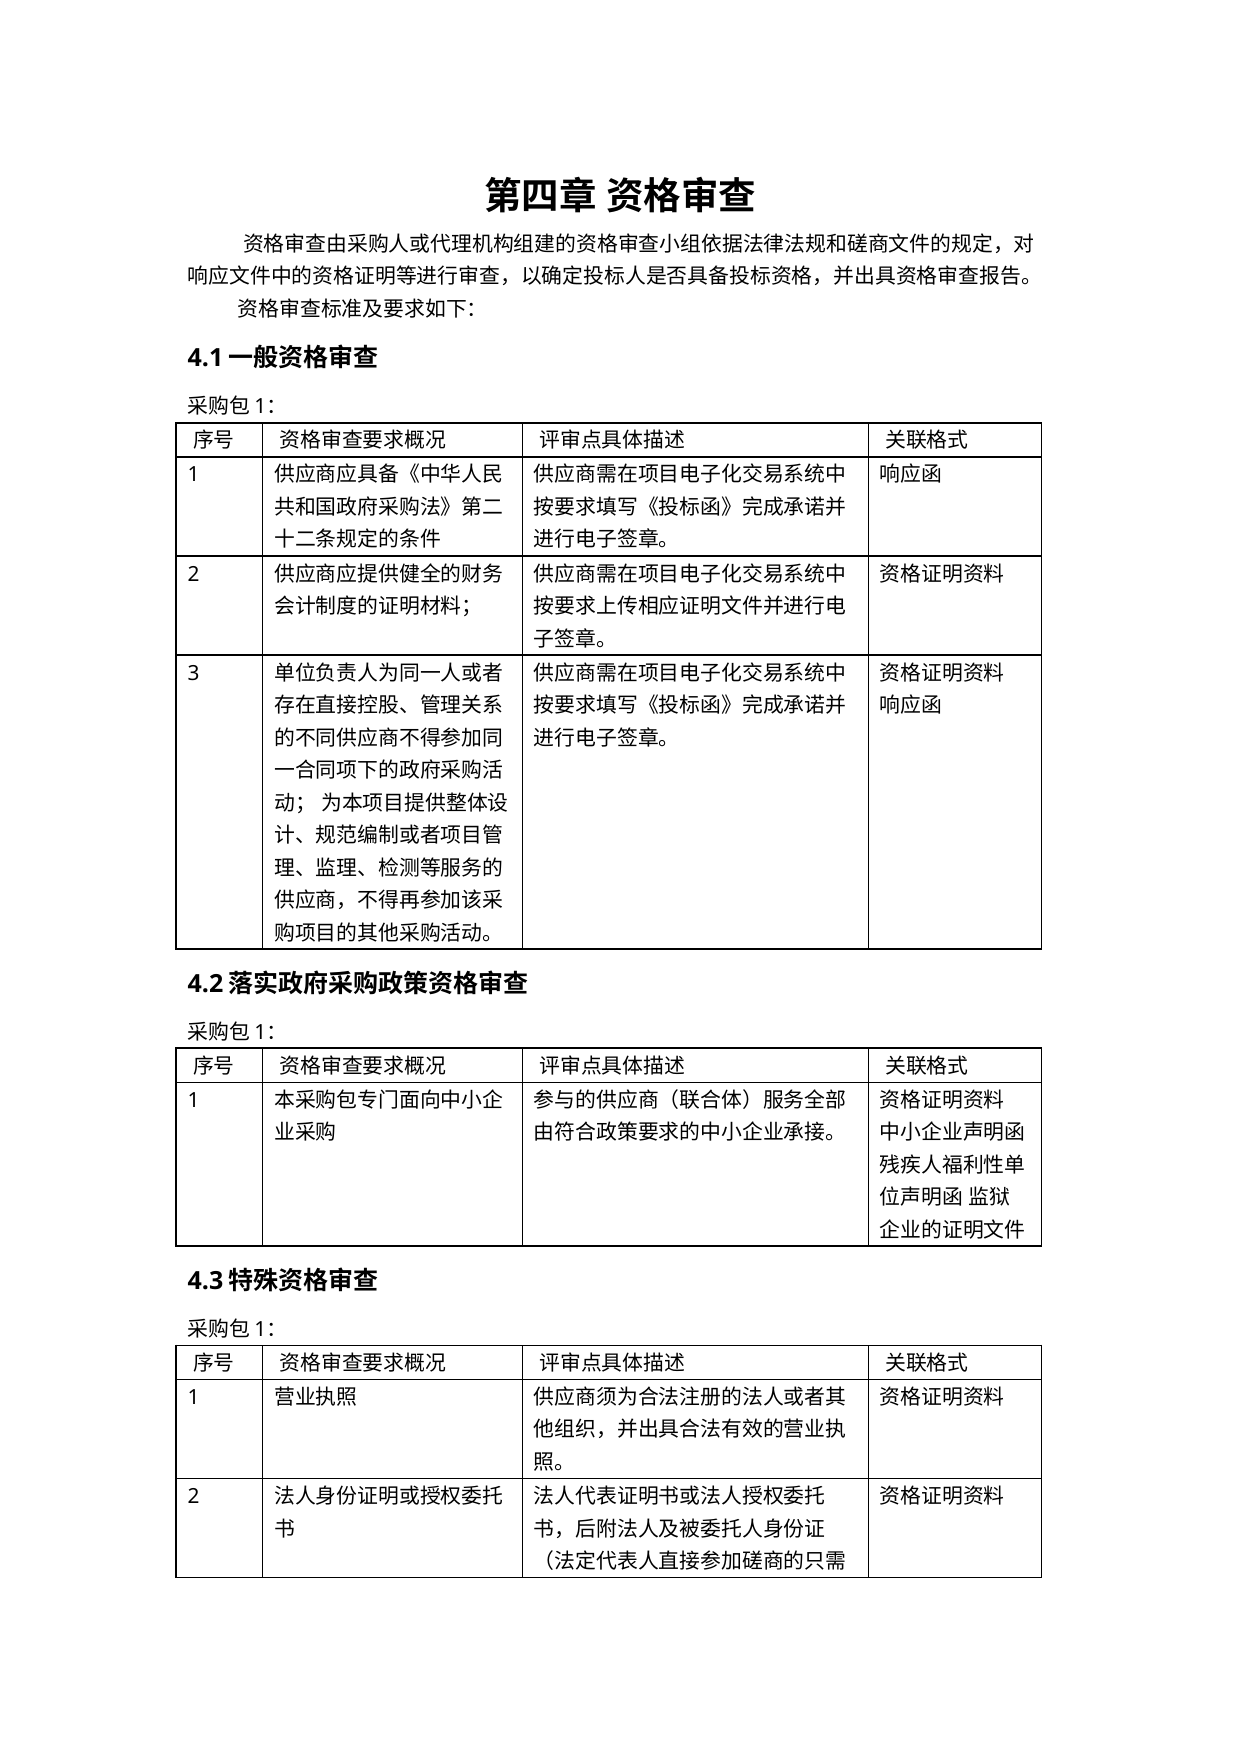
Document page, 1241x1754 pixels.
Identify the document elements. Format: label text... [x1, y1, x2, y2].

text 4.3特殊资格审查 [187, 1247, 1053, 1312]
table_cell 本采购包专门面向中小企业采购 [263, 1083, 522, 1245]
table_cell 1 [177, 458, 262, 555]
table_header 资格审查要求概况 [263, 424, 522, 456]
table_header 序号 [177, 424, 262, 456]
table_cell 资格证明资料 [869, 1479, 1041, 1577]
table_cell 供应商应提供健全的财务会计制度的证明材料； [263, 557, 522, 654]
table_cell 供应商需在项目电子化交易系统中按要求上传相应证明文件并进行电子签章。 [523, 557, 868, 654]
table_cell 响应函 [869, 458, 1041, 555]
table_cell 1 [177, 1083, 262, 1245]
table_cell 供应商需在项目电子化交易系统中按要求填写《投标函》完成承诺并进行电子签章。 [523, 656, 868, 948]
text 采购包1： [187, 389, 1053, 422]
table_cell 3 [177, 656, 262, 948]
text 4.2落实政府采购政策资格审查 [187, 950, 1053, 1015]
table_header 评审点具体描述 [523, 1049, 868, 1081]
table_cell 资格证明资料 中小企业声明函 残疾人福利性单位声明函 监狱企业的证明文件 [869, 1083, 1041, 1245]
table_header 序号 [177, 1049, 262, 1081]
table_cell 供应商需在项目电子化交易系统中按要求填写《投标函》完成承诺并进行电子签章。 [523, 458, 868, 555]
table_cell 营业执照 [263, 1380, 522, 1478]
table_header 关联格式 [869, 424, 1041, 456]
table_cell 供应商须为合法注册的法人或者其他组织，并出具合法有效的营业执照。 [523, 1380, 868, 1478]
table_cell 1 [177, 1380, 262, 1478]
text 第四章 资格审查 [187, 162, 1053, 227]
table_header 评审点具体描述 [523, 424, 868, 456]
table_header 评审点具体描述 [523, 1346, 868, 1378]
text 资格审查由采购人或代理机构组建的资格审查小组依据法律法规和磋商文件的规定，对响应文件中的资格证明等进行审查，以确定投标人是否具备投标资格，并出具资格审查报告。 [187, 227, 1053, 292]
table_header 序号 [177, 1346, 262, 1378]
table_cell 法人身份证明或授权委托书 [263, 1479, 522, 1577]
table_cell 供应商应具备《中华人民共和国政府采购法》第二十二条规定的条件 [263, 458, 522, 555]
table_cell 资格证明资料 响应函 [869, 656, 1041, 948]
table_cell 单位负责人为同一人或者存在直接控股、管理关系的不同供应商不得参加同一合同项下的政府采购活动； 为本项目提供整体设计、规范编制或者项目管理、监理、检测等服务的供应商，不得再参加该采购项目的其他采购活动。 [263, 656, 522, 948]
text 采购包1： [187, 1015, 1053, 1047]
table_cell 参与的供应商（联合体）服务全部由符合政策要求的中小企业承接。 [523, 1083, 868, 1245]
table_header 资格审查要求概况 [263, 1049, 522, 1081]
table_header 关联格式 [869, 1346, 1041, 1378]
table_cell 2 [177, 557, 262, 654]
table_header 资格审查要求概况 [263, 1346, 522, 1378]
table_cell 资格证明资料 [869, 1380, 1041, 1478]
table_cell 资格证明资料 [869, 557, 1041, 654]
text 资格审查标准及要求如下： [187, 292, 1053, 324]
text 采购包1： [187, 1312, 1053, 1344]
table_cell 2 [177, 1479, 262, 1577]
text 4.1一般资格审查 [187, 324, 1053, 389]
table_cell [523, 1479, 868, 1577]
table_header 关联格式 [869, 1049, 1041, 1081]
